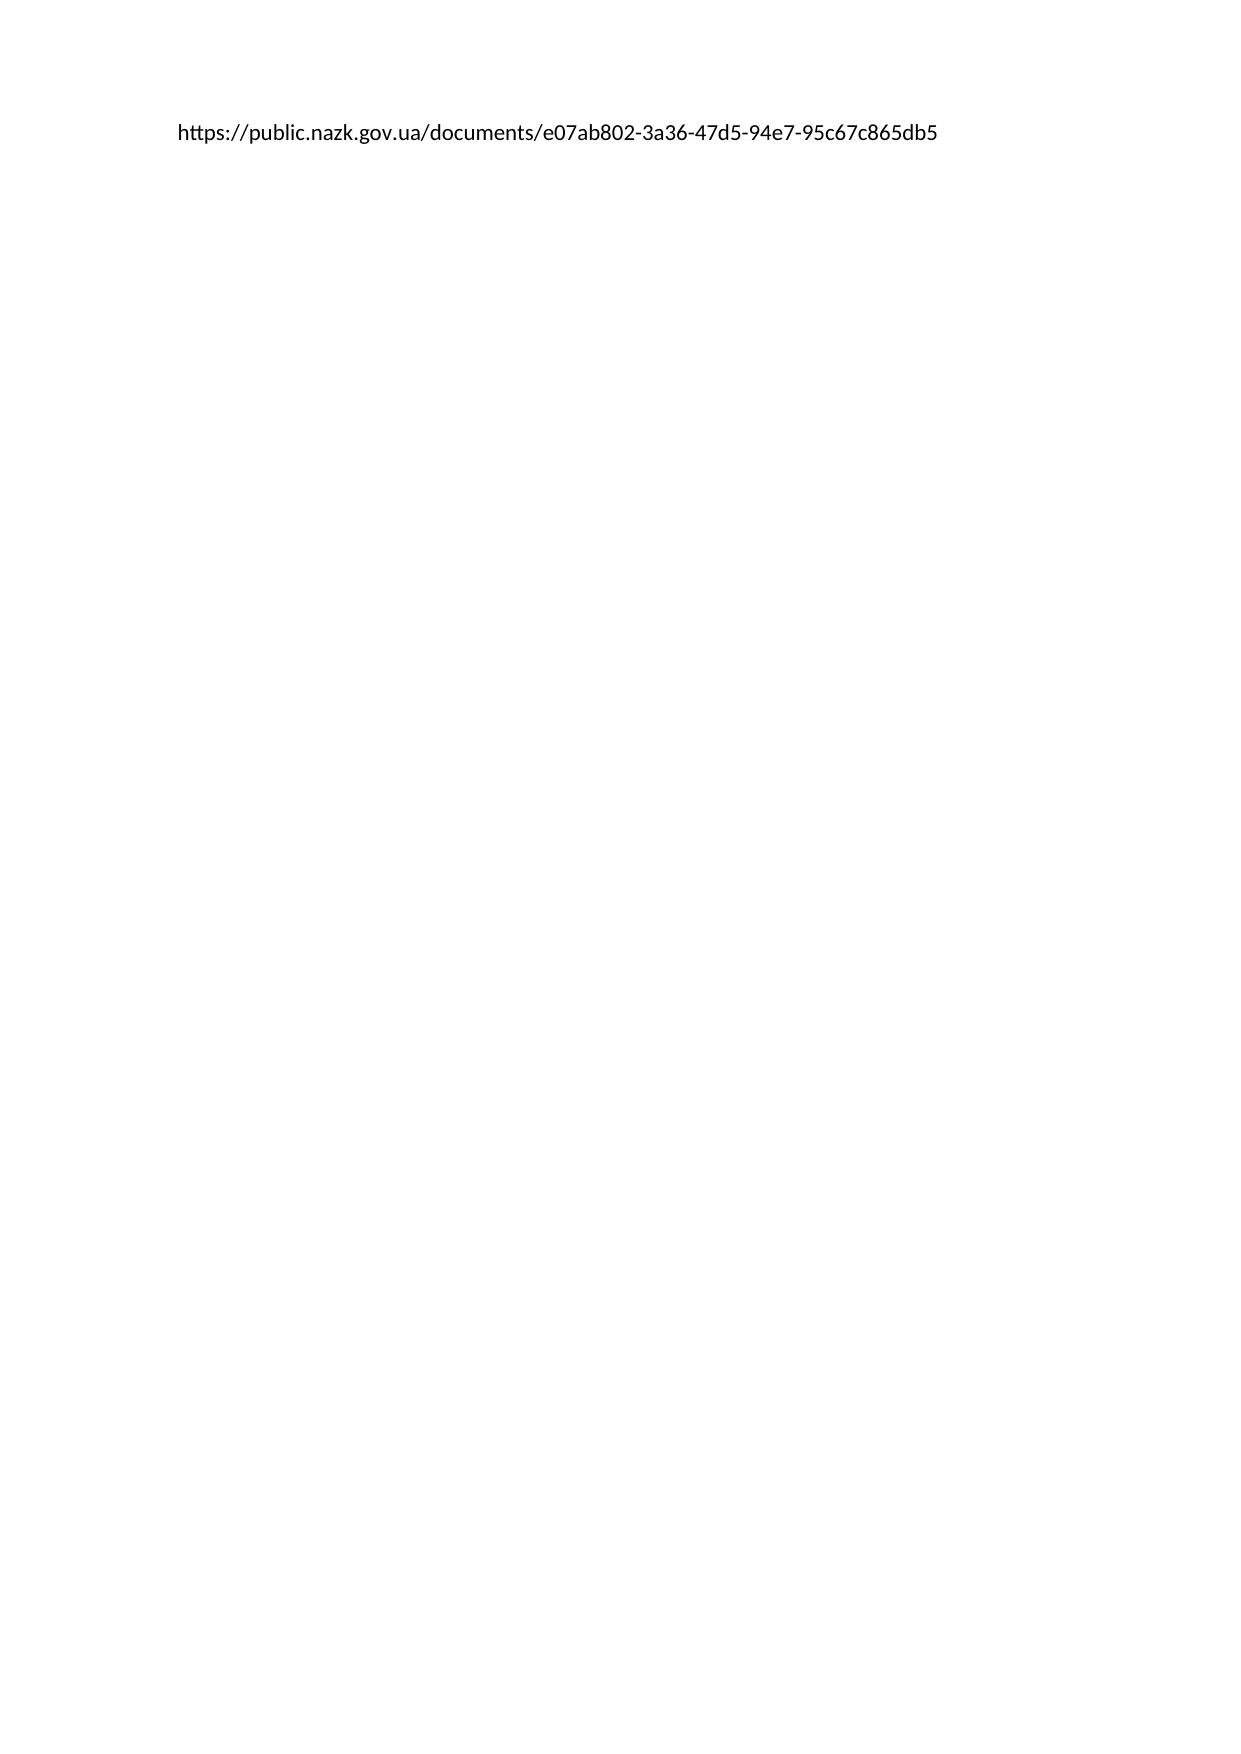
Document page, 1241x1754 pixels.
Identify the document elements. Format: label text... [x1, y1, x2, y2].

text https://public.nazk.gov.ua/documents/e07ab802-3a36-47d5-94e7-95c67c865db5 [177, 118, 1152, 146]
